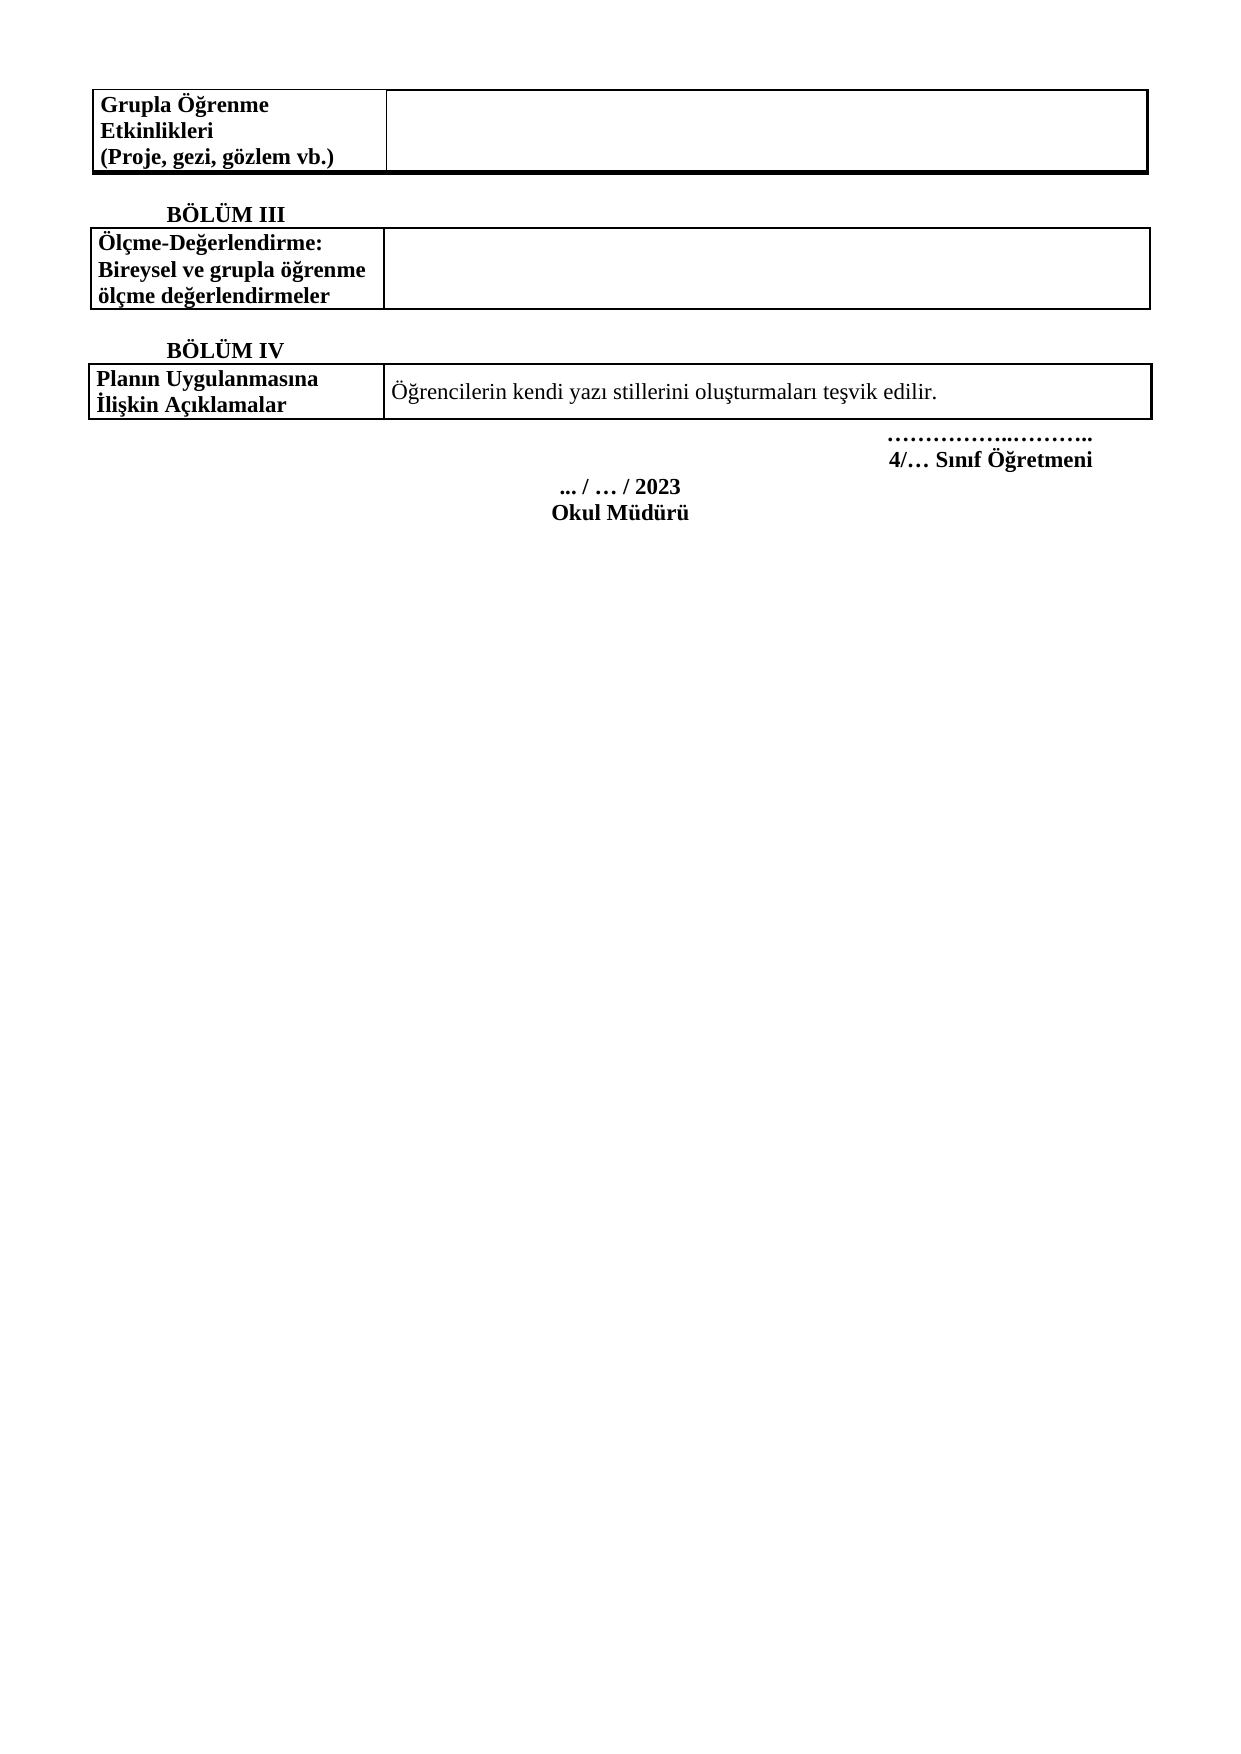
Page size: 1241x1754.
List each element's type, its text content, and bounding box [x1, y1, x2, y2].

text ... / … / 2023 [148, 473, 1092, 499]
subtitle BÖLÜM III [148, 201, 1092, 227]
table_header Ölçme-Değerlendirme: Bireysel ve grupla öğrenme ölçme değerlendirmeler [92, 229, 383, 308]
table_header Planın Uygulanmasına İlişkin Açıklamalar [90, 365, 383, 418]
table_header [385, 229, 1149, 308]
text ……………..……….. [148, 420, 1092, 446]
text 4/… Sınıf Öğretmeni [148, 446, 1092, 473]
subtitle BÖLÜM IV [148, 337, 1092, 363]
table_cell [387, 91, 1146, 170]
table_cell Grupla Öğrenme Etkinlikleri (Proje, gezi, gözlem vb.) [94, 90, 386, 170]
text Okul Müdürü [148, 499, 1092, 525]
table_header Öğrencilerin kendi yazı stillerini oluşturmaları teşvik edilir. [385, 365, 1150, 418]
